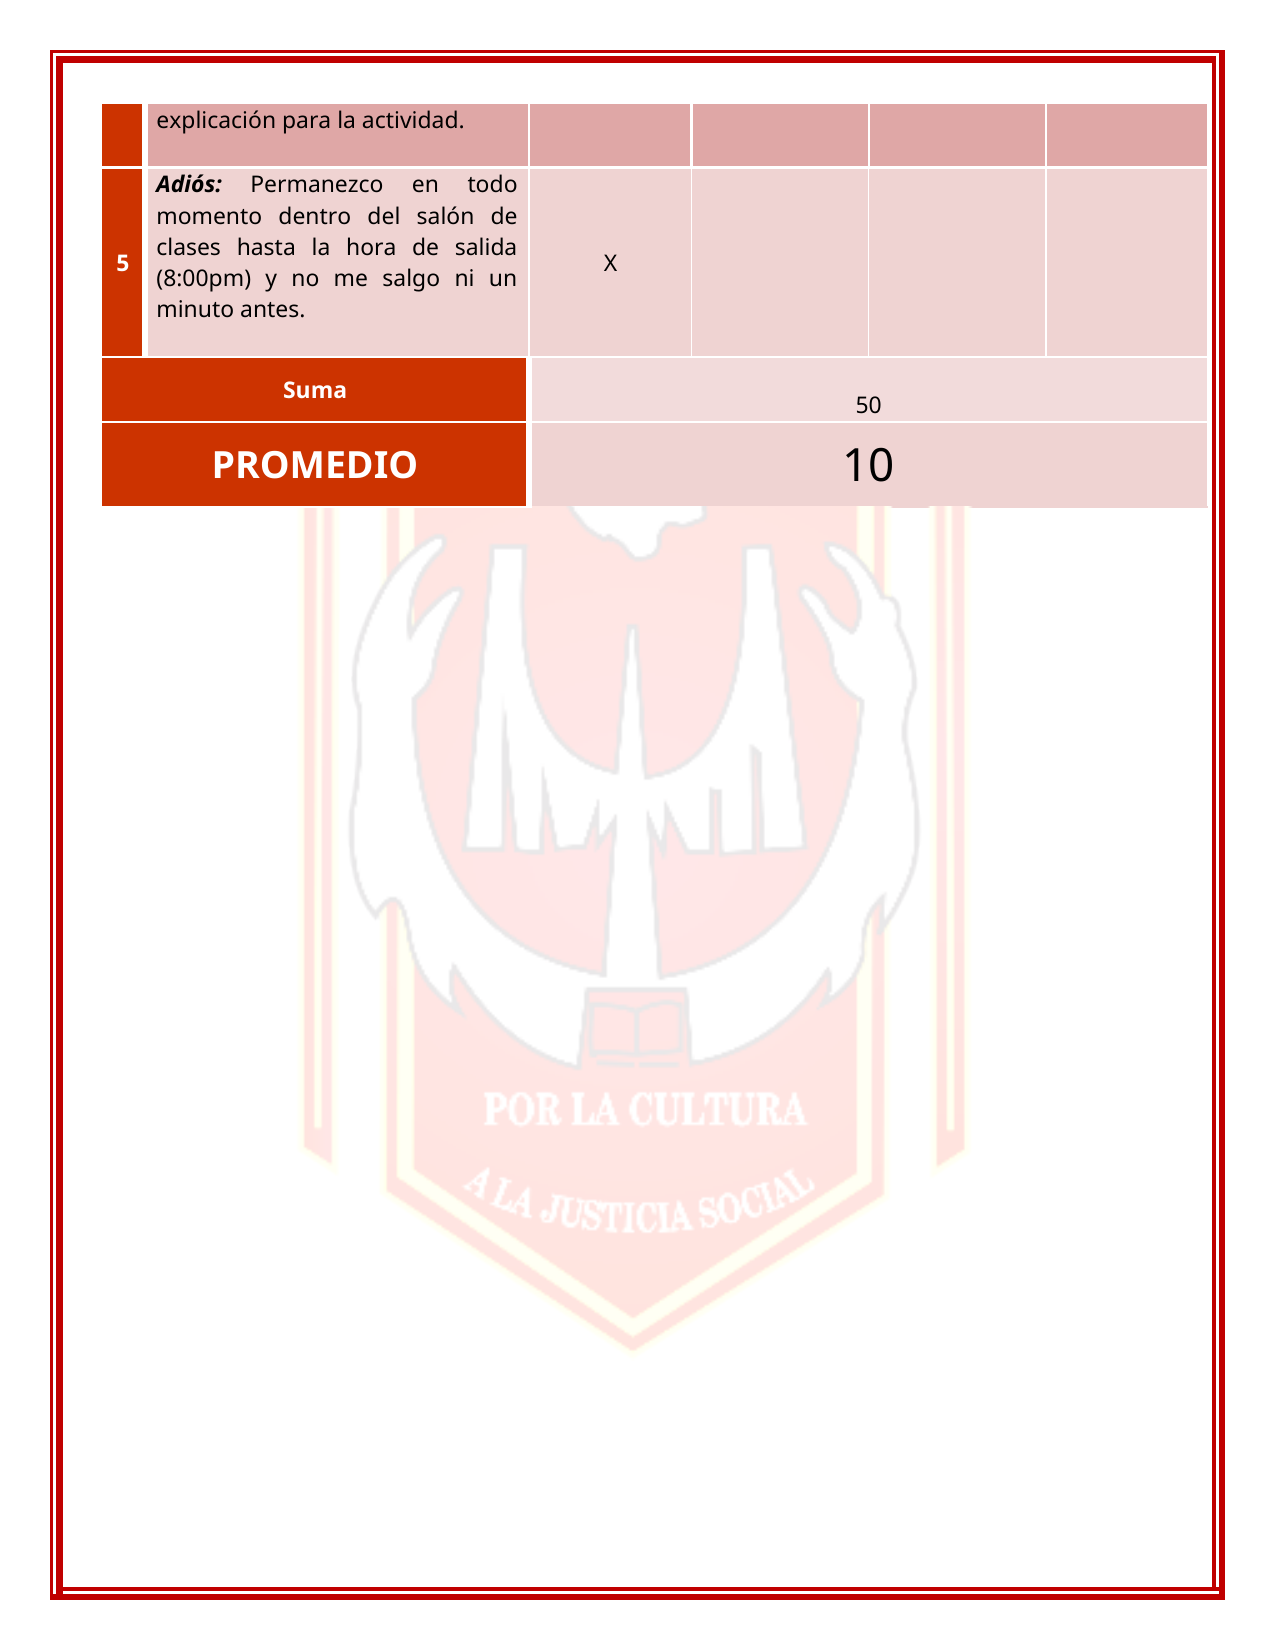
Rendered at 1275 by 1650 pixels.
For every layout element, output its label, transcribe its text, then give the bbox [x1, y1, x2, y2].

table_cell 5 [102, 169, 142, 356]
table_cell X [530, 169, 691, 356]
table_cell [870, 104, 1045, 166]
table_cell 50 [532, 358, 1207, 421]
table_cell [1047, 169, 1207, 356]
table_cell X [530, 104, 690, 166]
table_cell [148, 104, 528, 166]
table_cell [692, 169, 868, 356]
table_cell [869, 169, 1045, 356]
table_cell Suma [102, 358, 526, 421]
table_cell PROMEDIO [102, 423, 526, 506]
table_cell 10 [532, 423, 1207, 506]
table_cell [693, 104, 868, 166]
table_cell [1047, 104, 1207, 166]
table_cell 4 [102, 104, 142, 166]
table_cell Adiós: Permanezco en todo momento dentro del salón de clases hasta la hora de salida (8:00pm) y no me salgo ni un minuto antes. [148, 169, 528, 356]
